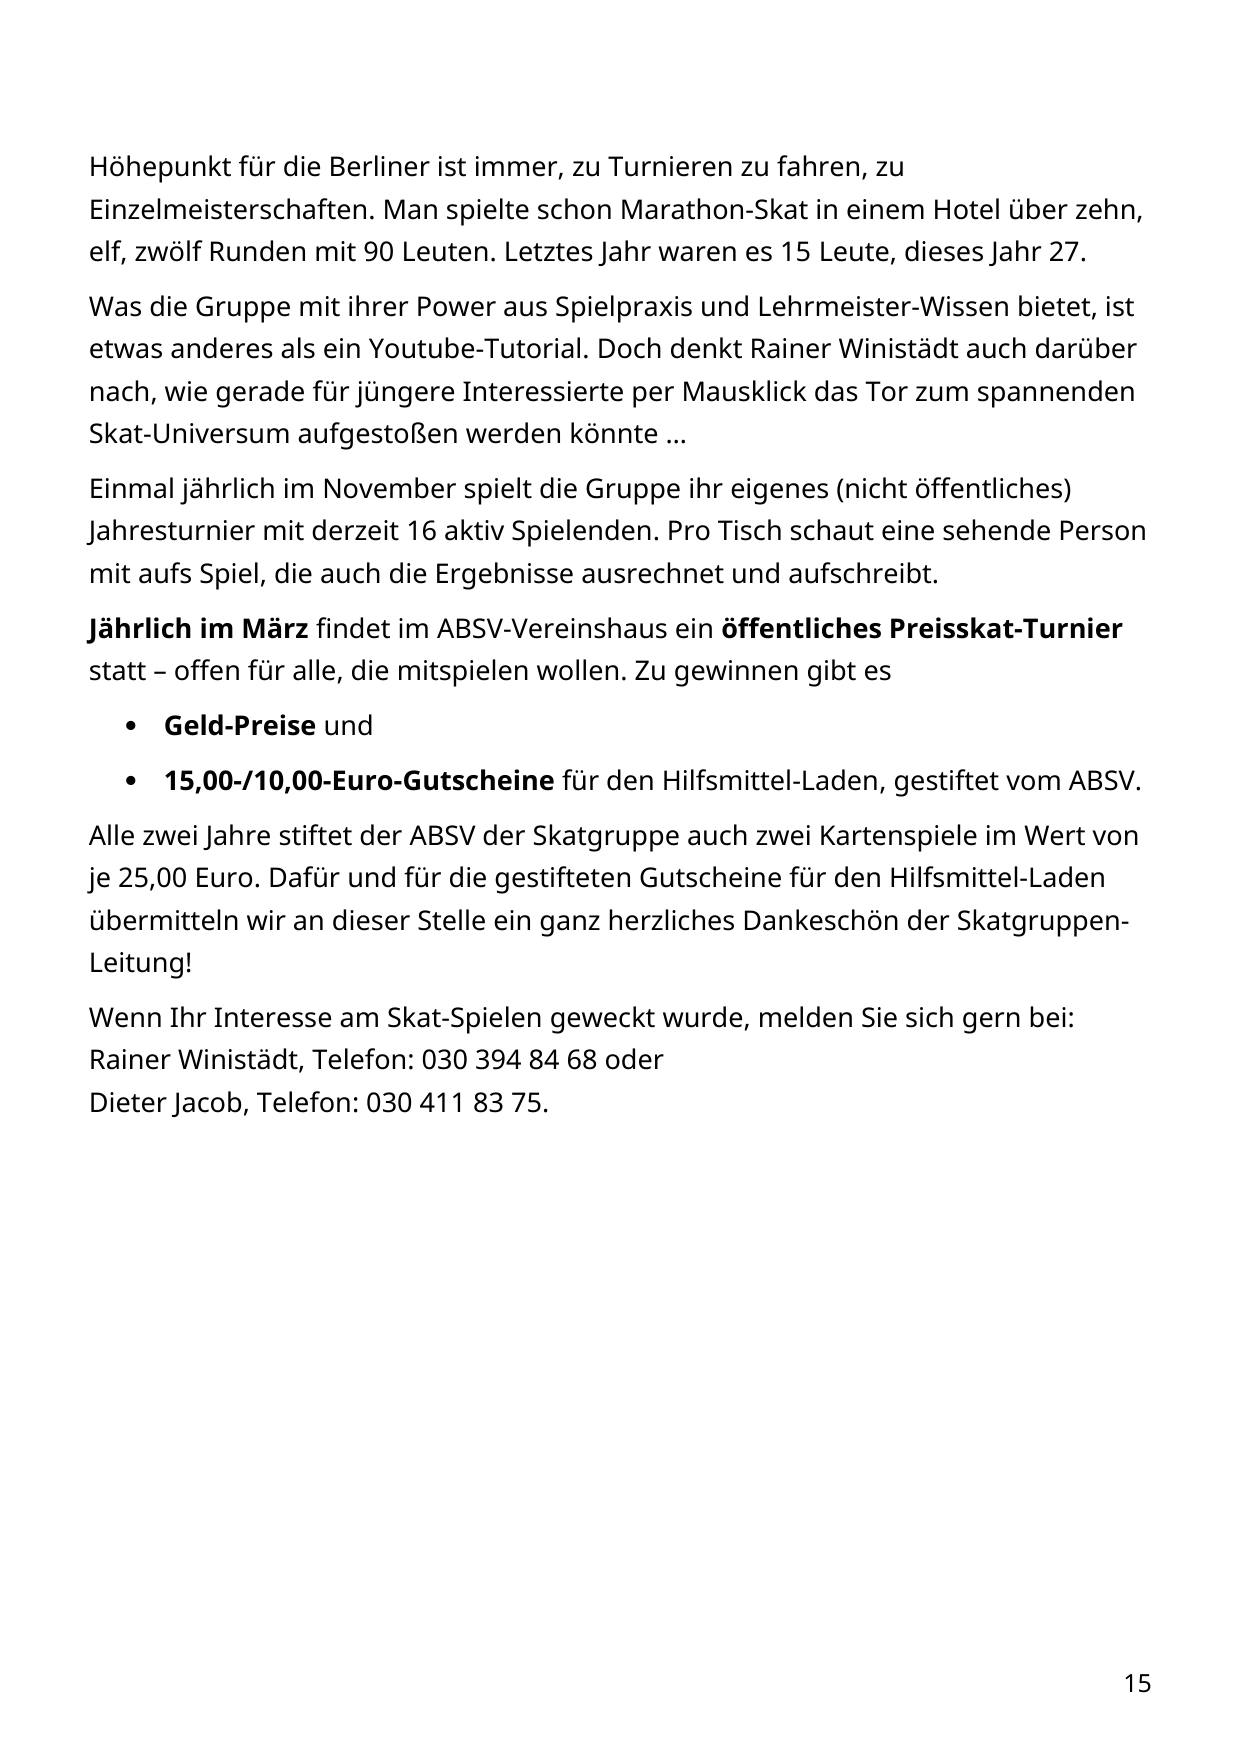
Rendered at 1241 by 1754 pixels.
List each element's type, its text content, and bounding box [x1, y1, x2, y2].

list 15,00-/10,00-Euro-Gutscheine für den Hilfsmittel-Laden, gestiftet vom ABSV. [126, 761, 1152, 798]
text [89, 148, 1152, 269]
text Einmal jährlich im November spielt die Gruppe ihr eigenes (nicht öffentliches) Jahresturnier mit derzeit 16 aktiv Spielenden. Pro Tisch schaut eine sehende Person mit aufs Spiel, die auch die Ergebnisse ausrechnet und aufschreibt. [89, 469, 1152, 591]
list Geld-Preise und [126, 706, 1152, 743]
text Wenn Ihr Interesse am Skat-Spielen geweckt wurde, melden Sie sich gern bei: Rainer Winistädt, Telefon: 030 394 84 68 oder Dieter Jacob, Telefon: 030 411 83 75. [89, 998, 1152, 1120]
text Alle zwei Jahre stiftet der ABSV der Skatgruppe auch zwei Kartenspiele im Wert von je 25,00 Euro. Dafür und für die gestifteten Gutscheine für den Hilfsmittel-Laden übermitteln wir an dieser Stelle ein ganz herzliches Dankeschön der Skatgruppen-Leitung! [89, 816, 1152, 980]
text Was die Gruppe mit ihrer Power aus Spielpraxis und Lehrmeister-Wissen bietet, ist etwas anderes als ein Youtube-Tutorial. Doch denkt Rainer Winistädt auch darüber nach, wie gerade für jüngere Interessierte per Mausklick das Tor zum spannenden Skat-Universum aufgestoßen werden könnte … [89, 287, 1152, 451]
text Jährlich im März findet im ABSV-Vereinshaus ein öffentliches Preisskat-Turnier statt – offen für alle, die mitspielen wollen. Zu gewinnen gibt es [89, 609, 1152, 688]
